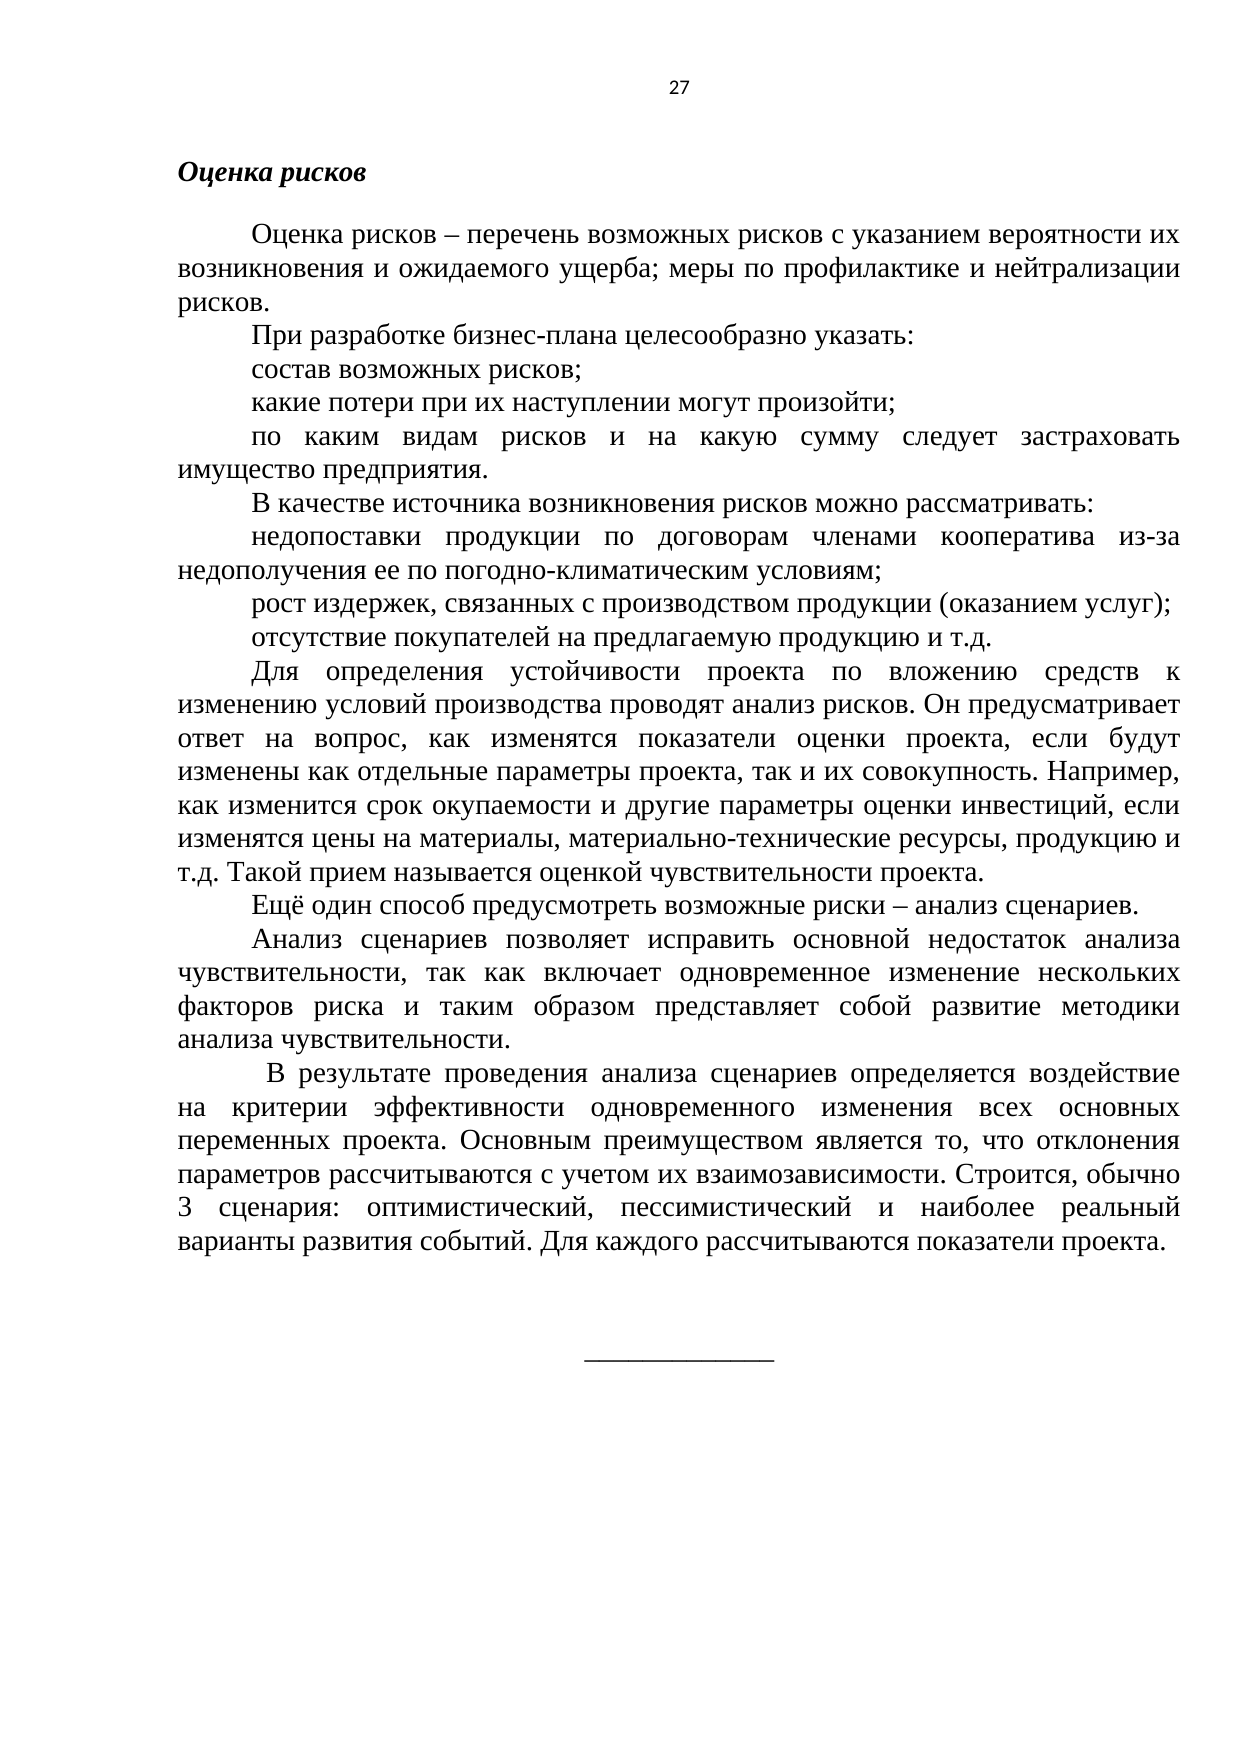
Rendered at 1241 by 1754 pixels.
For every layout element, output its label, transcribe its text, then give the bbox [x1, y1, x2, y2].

text состав возможных рисков; [177, 351, 1181, 384]
text рост издержек, связанных с производством продукции (оказанием услуг); [177, 586, 1181, 619]
text Оценка рисков – перечень возможных рисков с указанием вероятности их возникновения и ожидаемого ущерба; меры по профилактике и нейтрализации рисков. [177, 217, 1181, 317]
text При разработке бизнес-плана целесообразно указать: [177, 317, 1181, 351]
text отсутствие покупателей на предлагаемую продукцию и т.д. [177, 619, 1181, 653]
text Для определения устойчивости проекта по вложению средств к изменению условий производства проводят анализ рисков. Он предусматривает ответ на вопрос, как изменятся показатели оценки проекта, если будут изменены как отдельные параметры проекта, так и их совокупность. Например, как изменится срок окупаемости и другие параметры оценки инвестиций, если изменятся цены на материалы, материально-технические ресурсы, продукцию и т.д. Такой прием называется оценкой чувствительности проекта. [177, 653, 1181, 887]
text В качестве источника возникновения рисков можно рассматривать: [251, 485, 1181, 518]
text В результате проведения анализа сценариев определяется воздействие на критерии эффективности одновременного изменения всех основных переменных проекта. Основным преимуществом является то, что отклонения параметров рассчитываются с учетом их взаимозависимости. Строится, обычно 3 сценария: оптимистический, пессимистический и наиболее реальный варианты развития событий. Для каждого рассчитываются показатели проекта. [177, 1055, 1181, 1256]
text _____________ [177, 1331, 1181, 1365]
text Ещё один способ предусмотреть возможные риски – анализ сценариев. [177, 887, 1181, 921]
text по каким видам рисков и на какую сумму следует застраховать имущество предприятия. [177, 418, 1181, 485]
text Анализ сценариев позволяет исправить основной недостаток анализа чувствительности, так как включает одновременное изменение нескольких факторов риска и таким образом представляет собой развитие методики анализа чувствительности. [177, 921, 1181, 1055]
text недопоставки продукции по договорам членами кооператива из-за недополучения ее по погодно-климатическим условиям; [177, 518, 1181, 586]
text какие потери при их наступлении могут произойти; [177, 384, 1181, 418]
text Оценка рисков [177, 154, 1181, 187]
